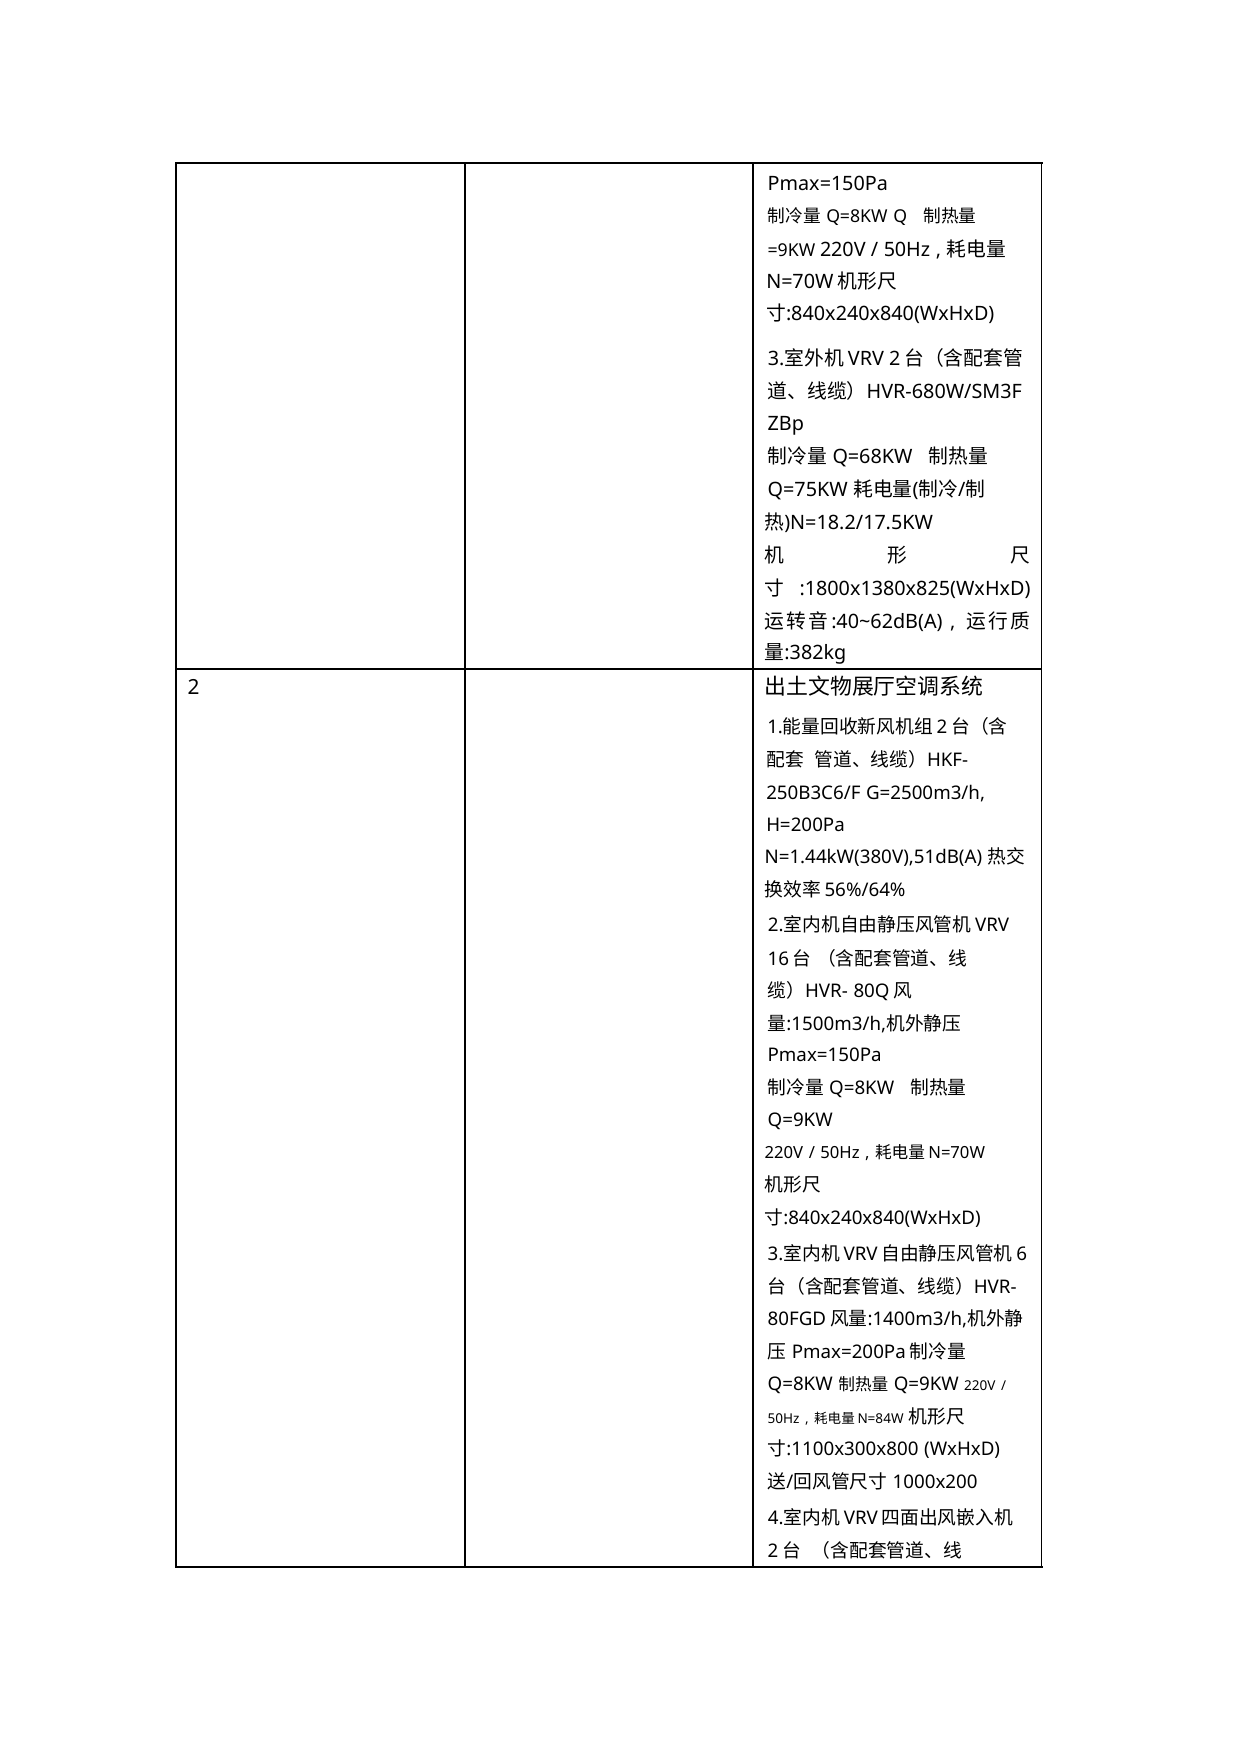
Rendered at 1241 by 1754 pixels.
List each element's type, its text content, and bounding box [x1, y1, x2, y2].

table_cell 2 [177, 670, 464, 1566]
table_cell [754, 164, 1041, 668]
table_cell [466, 670, 752, 1566]
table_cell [754, 670, 1041, 1566]
table_cell [466, 164, 752, 668]
table_cell 1 [177, 164, 464, 668]
